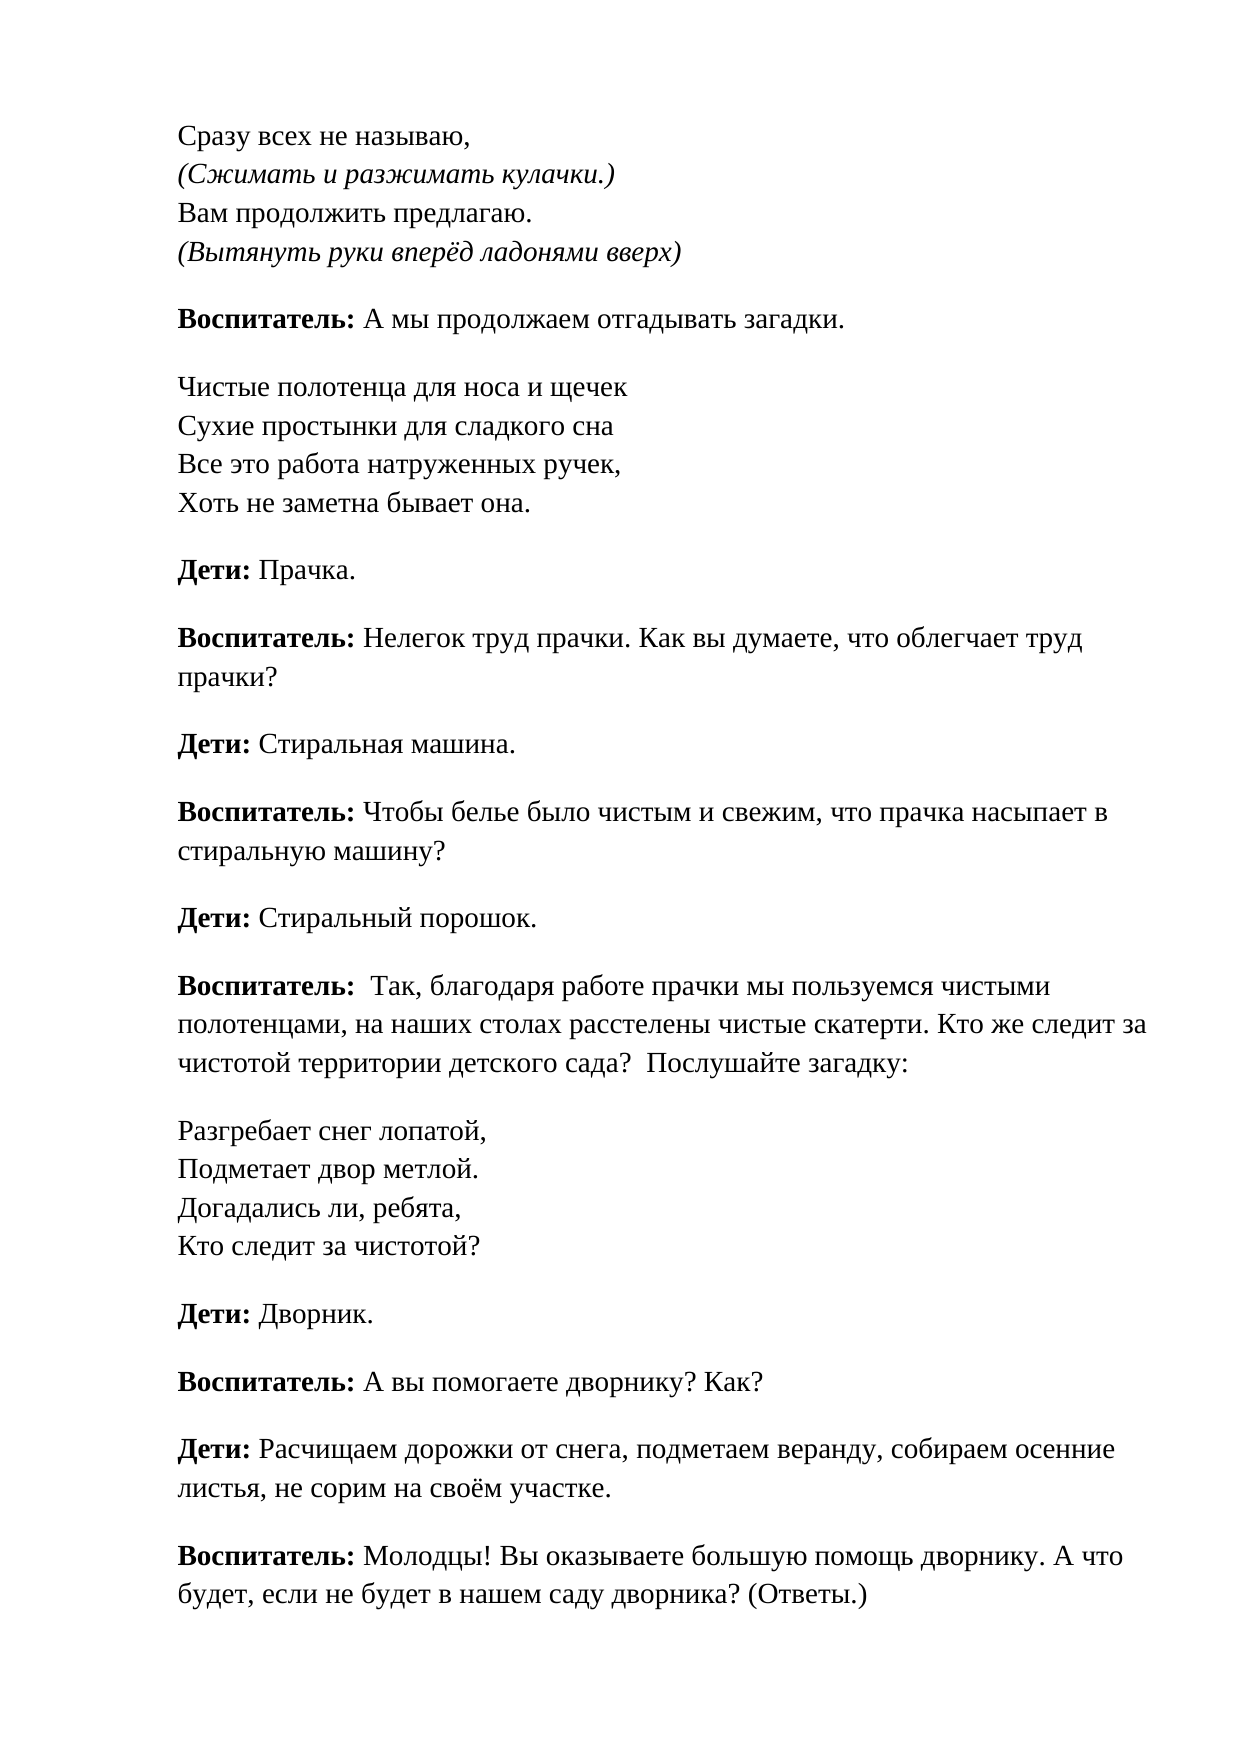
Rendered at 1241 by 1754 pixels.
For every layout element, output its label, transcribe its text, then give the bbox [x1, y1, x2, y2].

text Дети: Расчищаем дорожки от снега, подметаем веранду, собираем осенние листья, не сорим на своём участке. [177, 1432, 1152, 1504]
text Дети: Дворник. [177, 1296, 1152, 1330]
text Дети: Стиральная машина. [177, 726, 1152, 760]
text Воспитатель: Нелегок труд прачки. Как вы думаете, что облегчает труд прачки? [177, 620, 1152, 692]
text Воспитатель: А мы продолжаем отгадывать загадки. [177, 301, 1152, 335]
text Чистые полотенца для носа и щечек Сухие простынки для сладкого сна Все это работа натруженных ручек, Хоть не заметна бывает она. [177, 369, 1152, 518]
text Дети: Стиральный порошок. [177, 900, 1152, 934]
text Воспитатель: Молодцы! Вы оказываете большую помощь дворнику. А что будет, если не будет в нашем саду дворника? (Ответы.) [177, 1538, 1152, 1610]
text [177, 118, 1152, 267]
text Воспитатель: Так, благодаря работе прачки мы пользуемся чистыми полотенцами, на наших столах расстелены чистые скатерти. Кто же следит за чистотой территории детского сада? Послушайте загадку: [177, 968, 1152, 1079]
text Разгребает снег лопатой, Подметает двор метлой. Догадались ли, ребята, Кто следит за чистотой? [177, 1113, 1152, 1262]
text Воспитатель: Чтобы белье было чистым и свежим, что прачка насыпает в стиральную машину? [177, 794, 1152, 866]
text Воспитатель: А вы помогаете дворнику? Как? [177, 1364, 1152, 1397]
text Дети: Прачка. [177, 552, 1152, 586]
